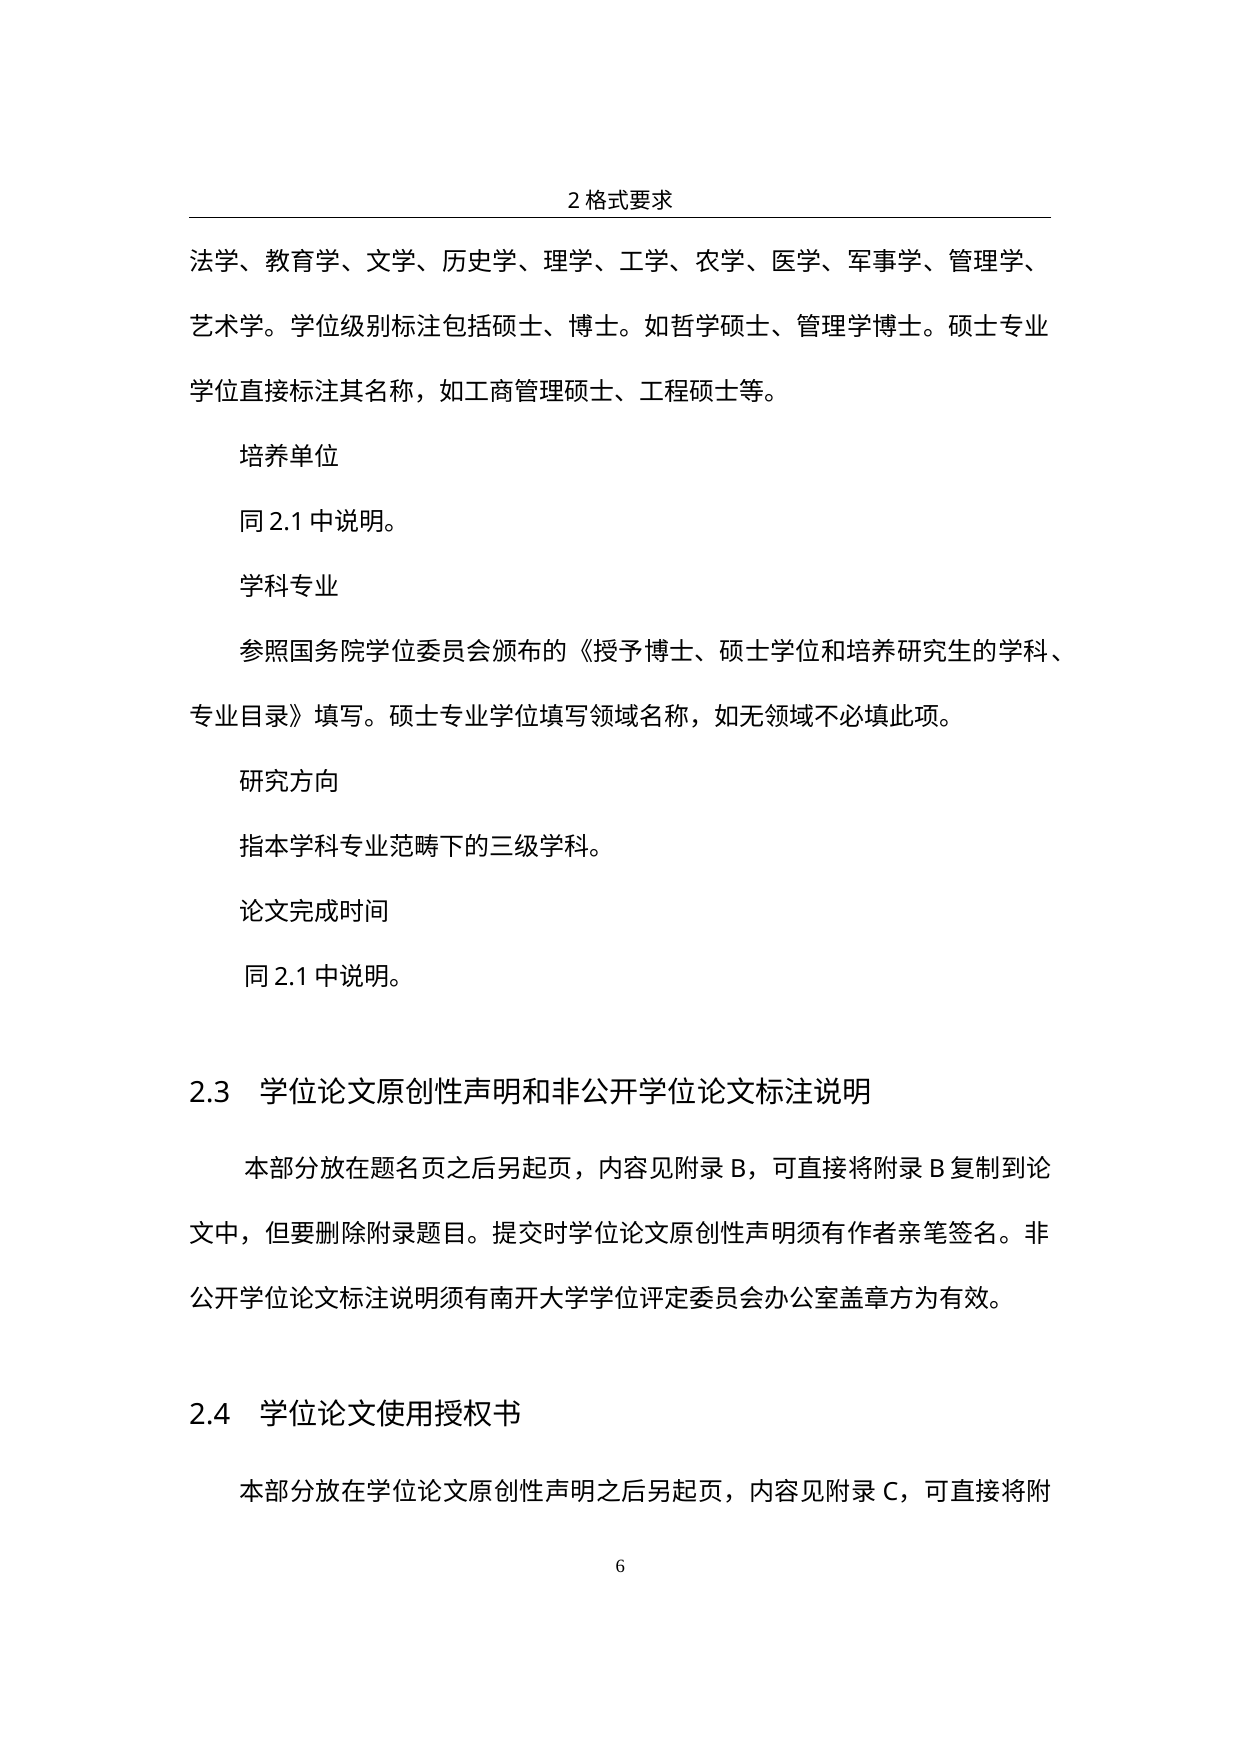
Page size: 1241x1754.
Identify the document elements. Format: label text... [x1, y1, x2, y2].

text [189, 227, 1051, 422]
text 同2.1中说明。 [189, 942, 1051, 1007]
text 论文完成时间 [189, 877, 1051, 942]
text 参照国务院学位委员会颁布的《授予博士、硕士学位和培养研究生的学科、专业目录》填写。硕士专业学位填写领域名称，如无领域不必填此项。 [189, 617, 1051, 747]
text 培养单位 [189, 422, 1051, 487]
text 2.4 学位论文使用授权书 [189, 1379, 1051, 1444]
text 指本学科专业范畴下的三级学科。 [189, 812, 1051, 877]
text 2.3 学位论文原创性声明和非公开学位论文标注说明 [189, 1057, 1051, 1122]
text 学科专业 [189, 552, 1051, 617]
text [189, 1457, 1051, 1522]
text 同2.1中说明。 [189, 487, 1051, 552]
text 研究方向 [189, 747, 1051, 812]
text 本部分放在题名页之后另起页，内容见附录B，可直接将附录B复制到论文中，但要删除附录题目。提交时学位论文原创性声明须有作者亲笔签名。非公开学位论文标注说明须有南开大学学位评定委员会办公室盖章方为有效。 [189, 1134, 1051, 1329]
